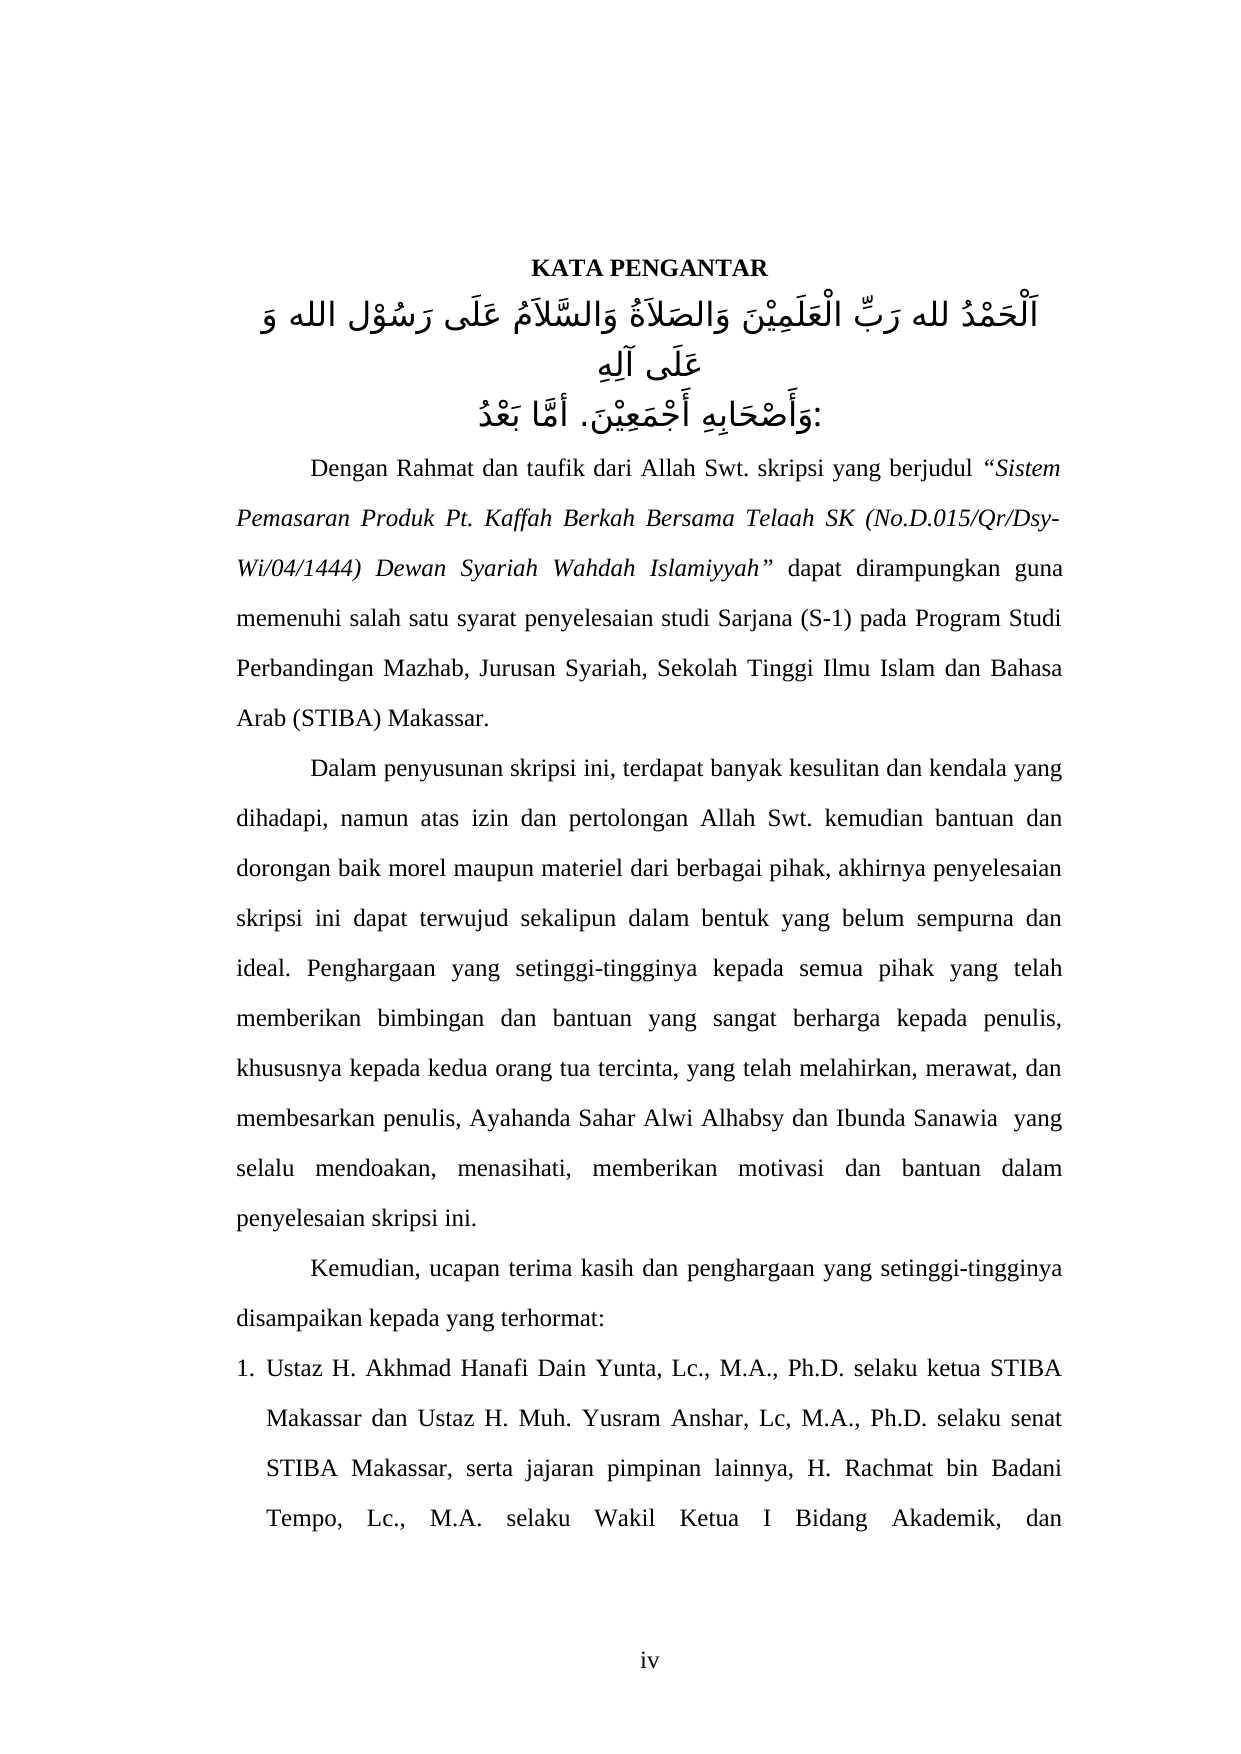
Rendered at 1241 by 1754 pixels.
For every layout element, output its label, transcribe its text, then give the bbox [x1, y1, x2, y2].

text Kemudian, ucapan terima kasih dan penghargaan yang setinggi-tingginya disampaikan kepada yang terhormat: [236, 1236, 1063, 1336]
text اَلْحَمْدُ لله رَبِّ الْعَلَمِيْنَ وَالصَلاَةُ وَالسَّلاَمُ عَلَى رَسُوْل الله وَ عَلَى آلِهِ [236, 286, 1063, 386]
text وَأَصْحَابِهِ أَجْمَعِيْنَ. أمَّا بَعْدُ: [236, 386, 1063, 436]
text Dengan Rahmat dan taufik dari Allah Swt. skripsi yang berjudul “Sistem Pemasaran Produk Pt. Kaffah Berkah Bersama Telaah SK (No.D.015/Qr/Dsy-Wi/04/1444) Dewan Syariah Wahdah Islamiyyah” dapat dirampungkan guna memenuhi salah satu syarat penyelesaian studi Sarjana (S-1) pada Program Studi Perbandingan Mazhab, Jurusan Syariah, Sekolah Tinggi Ilmu Islam dan Bahasa Arab (STIBA) Makassar. [236, 436, 1063, 736]
subtitle KATA PENGANTAR [236, 236, 1063, 286]
text Dalam penyusunan skripsi ini, terdapat banyak kesulitan dan kendala yang dihadapi, namun atas izin dan pertolongan Allah Swt. kemudian bantuan dan dorongan baik morel maupun materiel dari berbagai pihak, akhirnya penyelesaian skripsi ini dapat terwujud sekalipun dalam bentuk yang belum sempurna dan ideal. Penghargaan yang setinggi-tingginya kepada semua pihak yang telah memberikan bimbingan dan bantuan yang sangat berharga kepada penulis, khususnya kepada kedua orang tua tercinta, yang telah melahirkan, merawat, dan membesarkan penulis, Ayahanda Sahar Alwi Alhabsy dan Ibunda Sanawia yang selalu mendoakan, menasihati, memberikan motivasi dan bantuan dalam penyelesaian skripsi ini. [236, 736, 1063, 1236]
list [236, 1336, 1063, 1536]
